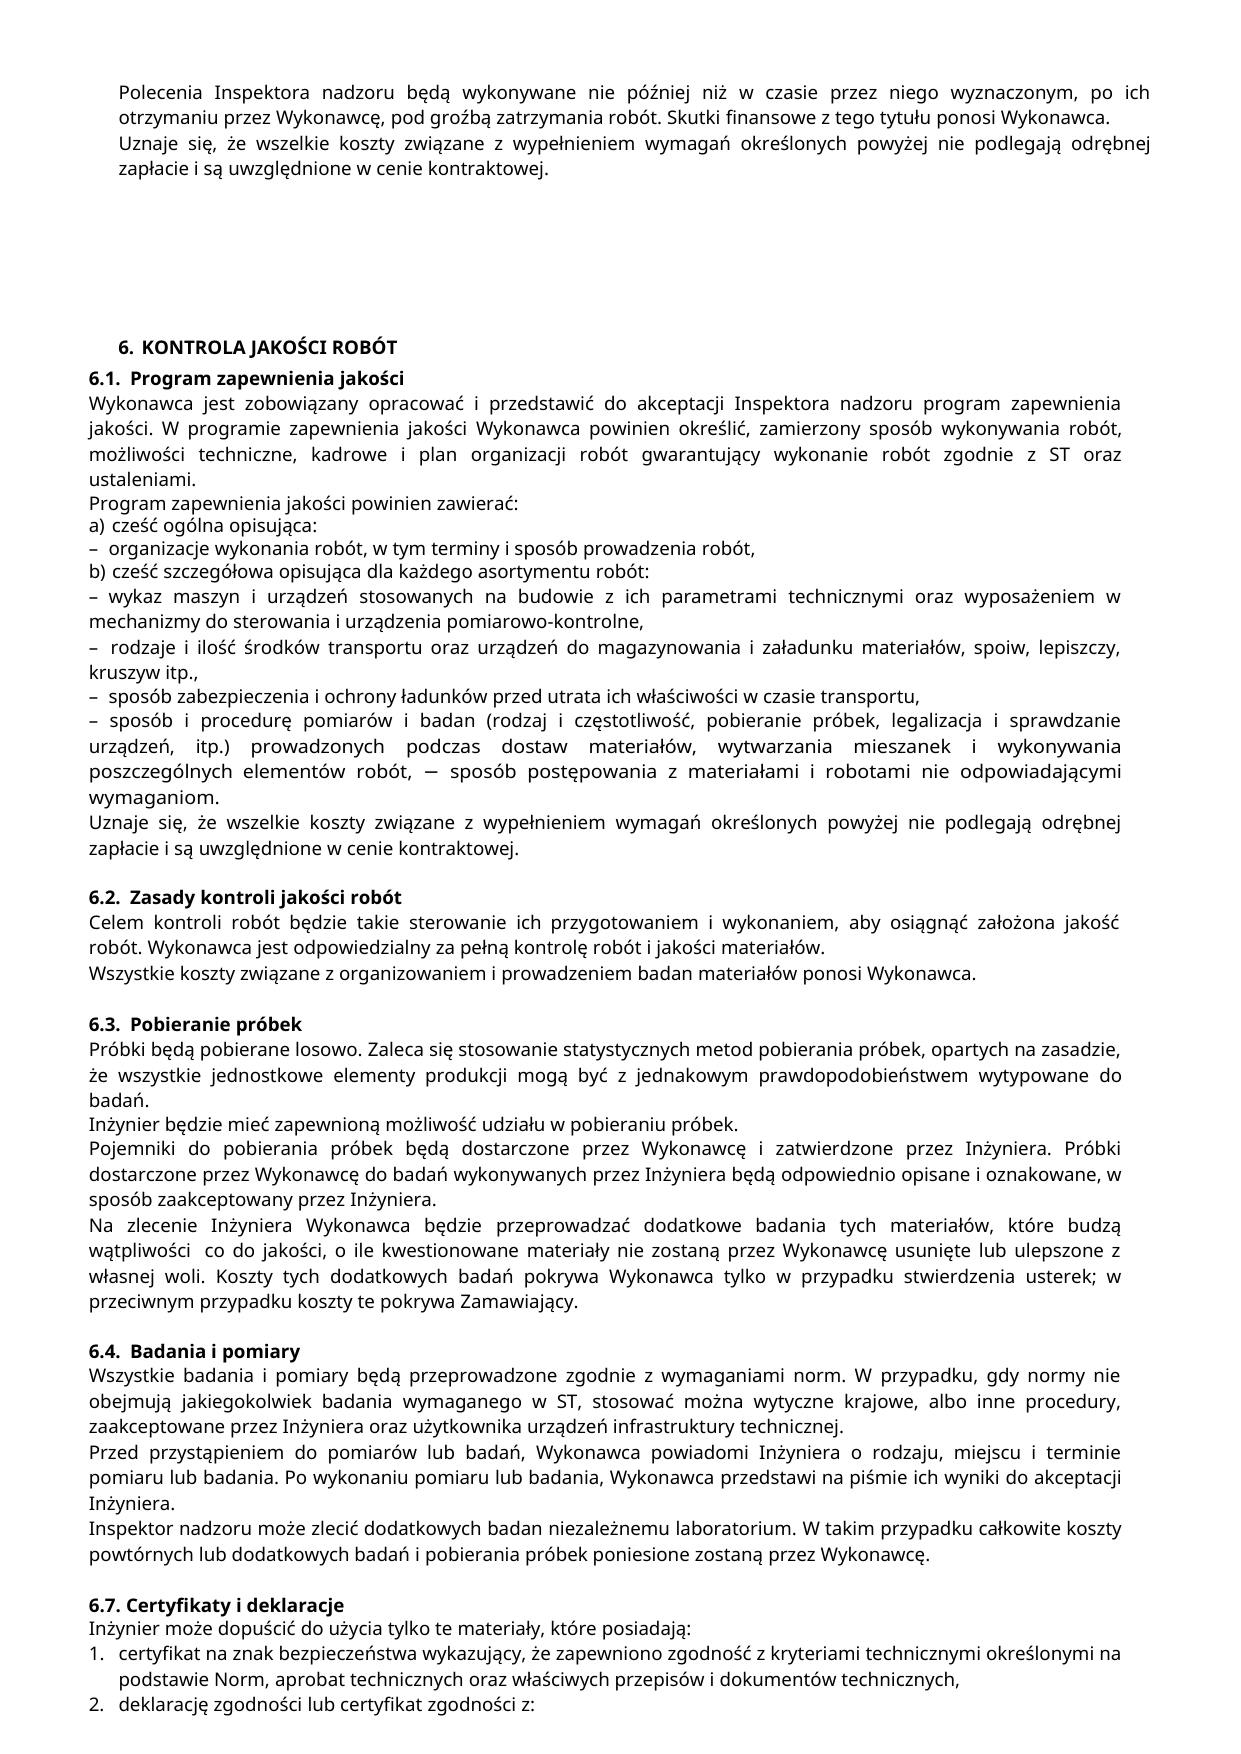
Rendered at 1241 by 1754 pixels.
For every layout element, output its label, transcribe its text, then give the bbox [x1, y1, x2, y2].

subtitle KONTROLA JAKOŚCI ROBÓT [118, 334, 1180, 360]
text Polecenia Inspektora nadzoru będą wykonywane nie później niż w czasie przez niego wyznaczonym, po ich otrzymaniu przez Wykonawcę, pod groźbą zatrzymania robót. Skutki finansowe z tego tytułu ponosi Wykonawca. [118, 79, 1151, 130]
list cześć szczegółowa opisująca dla każdego asortymentu robót: [88, 560, 1180, 583]
subtitle Zasady kontroli jakości robót [88, 886, 1180, 909]
subtitle 6.7. Certyfikaty i deklaracje [89, 1592, 1180, 1618]
list certyfikat na znak bezpieczeństwa wykazujący, że zapewniono zgodność z kryteriami technicznymi określonymi na podstawie Norm, aprobat technicznych oraz właściwych przepisów i dokumentów technicznych, [89, 1640, 1122, 1691]
list Program zapewnienia jakości [88, 367, 1180, 390]
list rodzaje i ilość środków transportu oraz urządzeń do magazynowania i załadunku materiałów, spoiw, lepiszczy, kruszyw itp., [89, 634, 1122, 685]
text Uznaje się, że wszelkie koszty związane z wypełnieniem wymagań określonych powyżej nie podlegają odrębnej zapłacie i są uwzględnione w cenie kontraktowej. [118, 130, 1151, 181]
list sposób i procedurę pomiarów i badan (rodzaj i częstotliwość, pobieranie próbek, legalizacja i sprawdzanie urządzeń, itp.) prowadzonych podczas dostaw materiałów, wytwarzania mieszanek i wykonywania poszczególnych elementów robót, − sposób postępowania z materiałami i robotami nie odpowiadającymi wymaganiom. [89, 708, 1122, 810]
text Przed przystąpieniem do pomiarów lub badań, Wykonawca powiadomi Inżyniera o rodzaju, miejscu i terminie pomiaru lub badania. Po wykonaniu pomiaru lub badania, Wykonawca przedstawi na piśmie ich wyniki do akceptacji Inżyniera. [89, 1439, 1122, 1516]
text Wszystkie koszty związane z organizowaniem i prowadzeniem badan materiałów ponosi Wykonawca. [89, 960, 1180, 986]
subtitle Pobieranie próbek [88, 1011, 1180, 1036]
text Pojemniki do pobierania próbek będą dostarczone przez Wykonawcę i zatwierdzone przez Inżyniera. Próbki dostarczone przez Wykonawcę do badań wykonywanych przez Inżyniera będą odpowiednio opisane i oznakowane, w sposób zaakceptowany przez Inżyniera. [89, 1136, 1122, 1212]
list organizacje wykonania robót, w tym terminy i sposób prowadzenia robót, [88, 538, 1180, 560]
list wykaz maszyn i urządzeń stosowanych na budowie z ich parametrami technicznymi oraz wyposażeniem w mechanizmy do sterowania i urządzenia pomiarowo-kontrolne, [89, 583, 1122, 634]
text Inżynier może dopuścić do użycia tylko te materiały, które posiadają: [89, 1618, 1180, 1640]
text Uznaje się, że wszelkie koszty związane z wypełnieniem wymagań określonych powyżej nie podlegają odrębnej zapłacie i są uwzględnione w cenie kontraktowej. [89, 810, 1122, 861]
text Program zapewnienia jakości powinien zawierać: [89, 492, 1180, 515]
list deklarację zgodności lub certyfikat zgodności z: [88, 1691, 1180, 1717]
text Próbki będą pobierane losowo. Zaleca się stosowanie statystycznych metod pobierania próbek, opartych na zasadzie, że wszystkie jednostkowe elementy produkcji mogą być z jednakowym prawdopodobieństwem wytypowane do badań. [89, 1036, 1122, 1113]
text Inspektor nadzoru może zlecić dodatkowych badan niezależnemu laboratorium. W takim przypadku całkowite koszty powtórnych lub dodatkowych badań i pobierania próbek poniesione zostaną przez Wykonawcę. [89, 1516, 1122, 1567]
text Na zlecenie Inżyniera Wykonawca będzie przeprowadzać dodatkowe badania tych materiałów, które budzą wątpliwości co do jakości, o ile kwestionowane materiały nie zostaną przez Wykonawcę usunięte lub ulepszone z własnej woli. Koszty tych dodatkowych badań pokrywa Wykonawca tylko w przypadku stwierdzenia usterek; w przeciwnym przypadku koszty te pokrywa Zamawiający. [89, 1212, 1122, 1314]
text Wykonawca jest zobowiązany opracować i przedstawić do akceptacji Inspektora nadzoru program zapewnienia jakości. W programie zapewnienia jakości Wykonawca powinien określić, zamierzony sposób wykonywania robót, możliwości techniczne, kadrowe i plan organizacji robót gwarantujący wykonanie robót zgodnie z ST oraz ustaleniami. [89, 390, 1122, 492]
text Inżynier będzie mieć zapewnioną możliwość udziału w pobieraniu próbek. [89, 1113, 1180, 1136]
text Celem kontroli robót będzie takie sterowanie ich przygotowaniem i wykonaniem, aby osiągnąć założona jakość robót. Wykonawca jest odpowiedzialny za pełną kontrolę robót i jakości materiałów. [89, 909, 1180, 960]
list sposób zabezpieczenia i ochrony ładunków przed utrata ich właściwości w czasie transportu, [88, 685, 1180, 708]
subtitle Badania i pomiary [88, 1340, 1180, 1363]
text Wszystkie badania i pomiary będą przeprowadzone zgodnie z wymaganiami norm. W przypadku, gdy normy nie obejmują jakiegokolwiek badania wymaganego w ST, stosować można wytyczne krajowe, albo inne procedury, zaakceptowane przez Inżyniera oraz użytkownika urządzeń infrastruktury technicznej. [89, 1363, 1122, 1439]
list cześć ogólna opisująca: [88, 515, 1180, 537]
